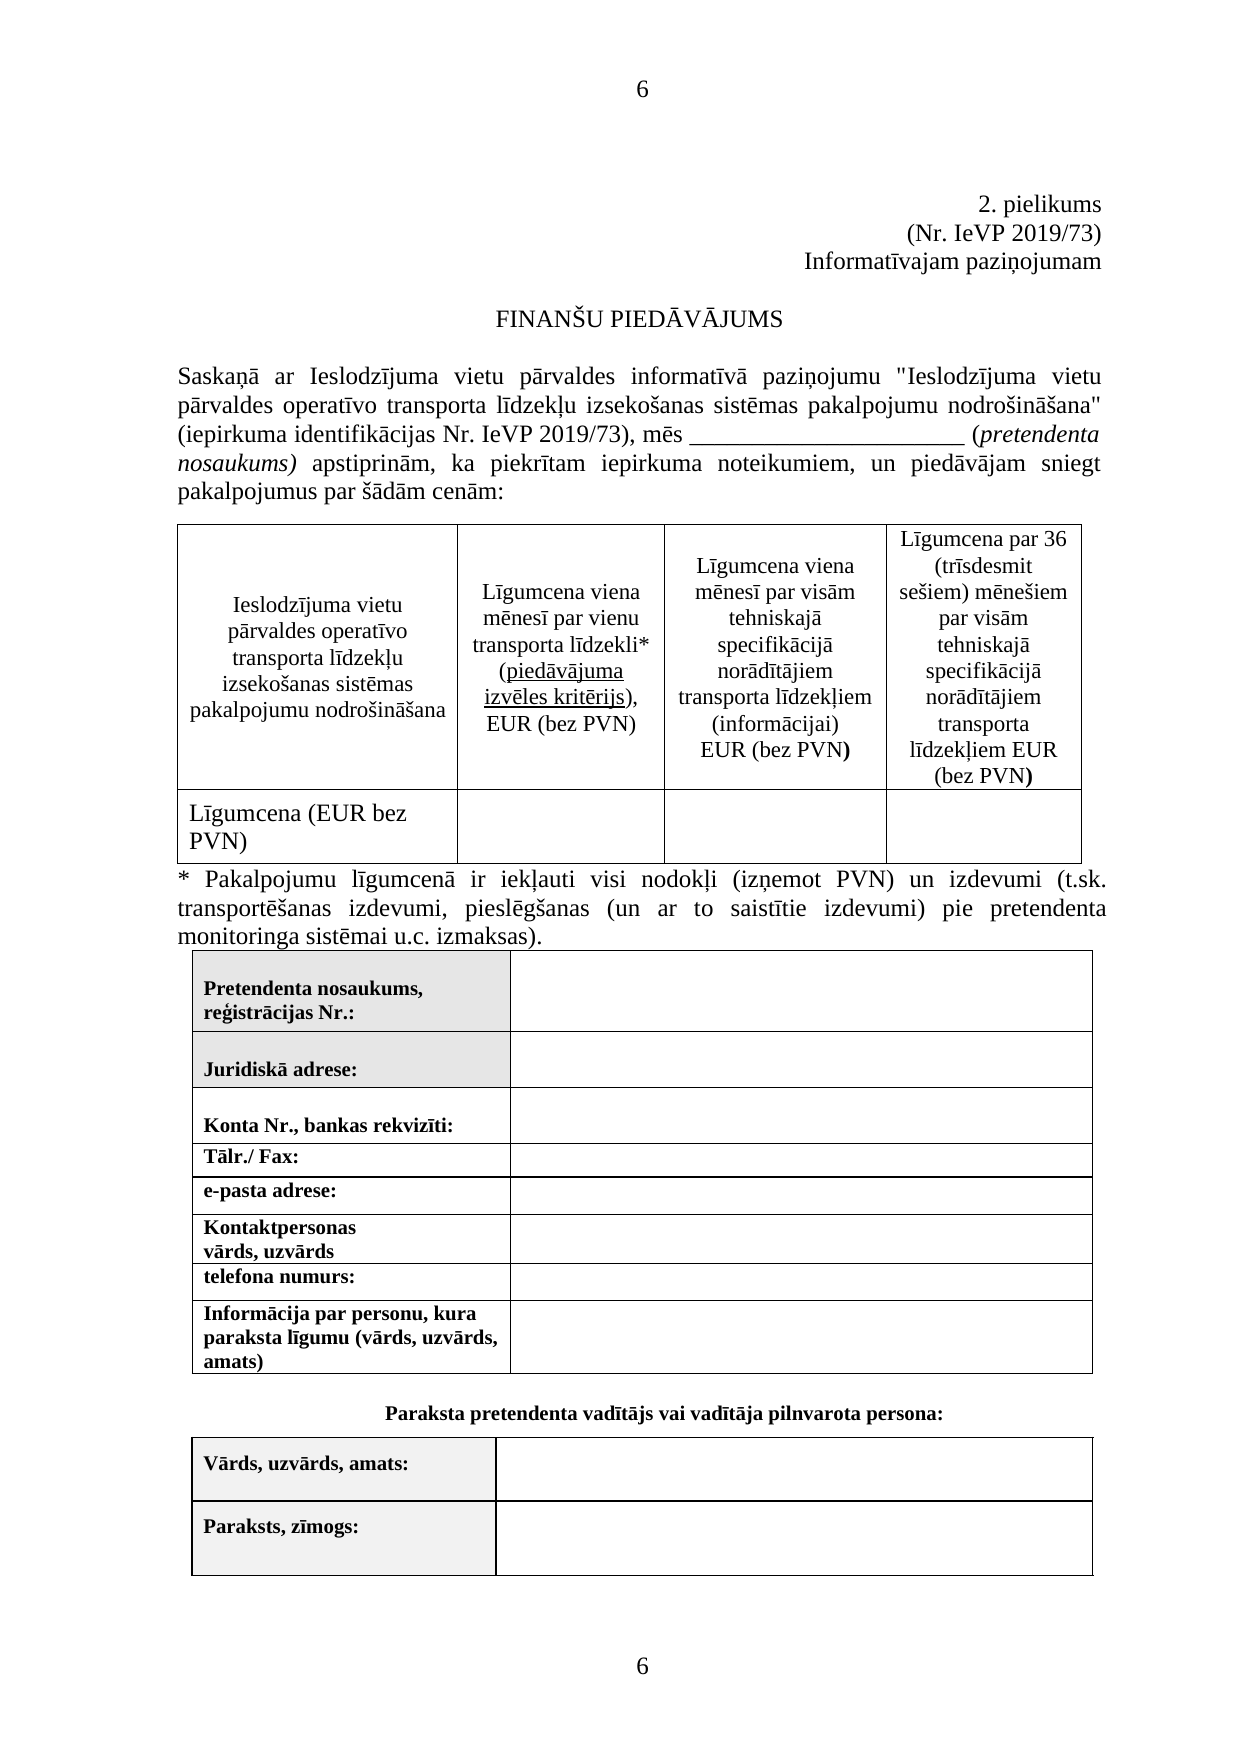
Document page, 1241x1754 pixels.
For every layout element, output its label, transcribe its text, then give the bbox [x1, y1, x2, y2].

text Paraksta pretendenta vadītājs vai vadītāja pilnvarota persona: [221, 1401, 1107, 1425]
text (Nr. IeVP 2019/73) [177, 218, 1102, 246]
table_cell [497, 1502, 1092, 1575]
table_header Līgumcena viena mēnesī par visām tehniskajā specifikācijā norādītājiem transporta līdzekļiem (informācijai) EUR (bez PVN) [665, 525, 886, 789]
text * Pakalpojumu līgumcenā ir iekļauti visi nodokļi (izņemot PVN) un izdevumi (t.sk. transportēšanas izdevumi, pieslēgšanas (un ar to saistītie izdevumi) pie pretendenta monitoringa sistēmai u.c. izmaksas). [177, 864, 1107, 950]
table_cell [511, 1215, 1092, 1263]
table_cell Tālr./ Fax: [193, 1144, 510, 1176]
table_cell e-pasta adrese: [193, 1178, 510, 1214]
table_cell [511, 1178, 1092, 1214]
table_cell Konta Nr., bankas rekvizīti: [193, 1088, 510, 1143]
table_header [511, 951, 1092, 1031]
table_cell Informācija par personu, kura paraksta līgumu (vārds, uzvārds, amats) [193, 1301, 510, 1373]
text Saskaņā ar Ieslodzījuma vietu pārvaldes informatīvā paziņojumu "Ieslodzījuma vietu pārvaldes operatīvo transporta līdzekļu izsekošanas sistēmas pakalpojumu nodrošināšana" (iepirkuma identifikācijas Nr. IeVP 2019/73), mēs ______________________ (pretendenta nosaukums) apstiprinām, ka piekrītam iepirkuma noteikumiem, un piedāvājam sniegt pakalpojumus par šādām cenām: [177, 361, 1102, 505]
table_cell [511, 1088, 1092, 1143]
table_cell Kontaktpersonas vārds, uzvārds [193, 1215, 510, 1263]
table_header Ieslodzījuma vietu pārvaldes operatīvo transporta līdzekļu izsekošanas sistēmas pakalpojumu nodrošināšana [178, 525, 457, 789]
text 2. pielikums [177, 189, 1102, 218]
table_header Vārds, uzvārds, amats: [193, 1438, 495, 1500]
text FINANŠU PIEDĀVĀJUMS [177, 304, 1102, 333]
table_cell [511, 1301, 1092, 1373]
table_header Pretendenta nosaukums, reģistrācijas Nr.: [193, 951, 510, 1031]
table_cell Juridiskā adrese: [193, 1032, 510, 1087]
table_header Līgumcena viena mēnesī par vienu transporta līdzekli* (piedāvājuma izvēles kritērijs), EUR (bez PVN) [458, 525, 664, 789]
table_cell [887, 790, 1081, 863]
table_cell [511, 1264, 1092, 1300]
table_cell Paraksts, zīmogs: [193, 1502, 495, 1575]
text Informatīvajam paziņojumam [177, 246, 1102, 275]
table_cell [511, 1032, 1092, 1087]
table_cell telefona numurs: [193, 1264, 510, 1300]
table_cell Līgumcena (EUR bez PVN) [178, 790, 457, 863]
table_cell [665, 790, 886, 863]
table_cell [458, 790, 664, 863]
table_header Līgumcena par 36 (trīsdesmit sešiem) mēnešiem par visām tehniskajā specifikācijā norādītājiem transporta līdzekļiem EUR (bez PVN) [887, 525, 1081, 789]
table_header [497, 1438, 1092, 1500]
table_cell [511, 1144, 1092, 1176]
